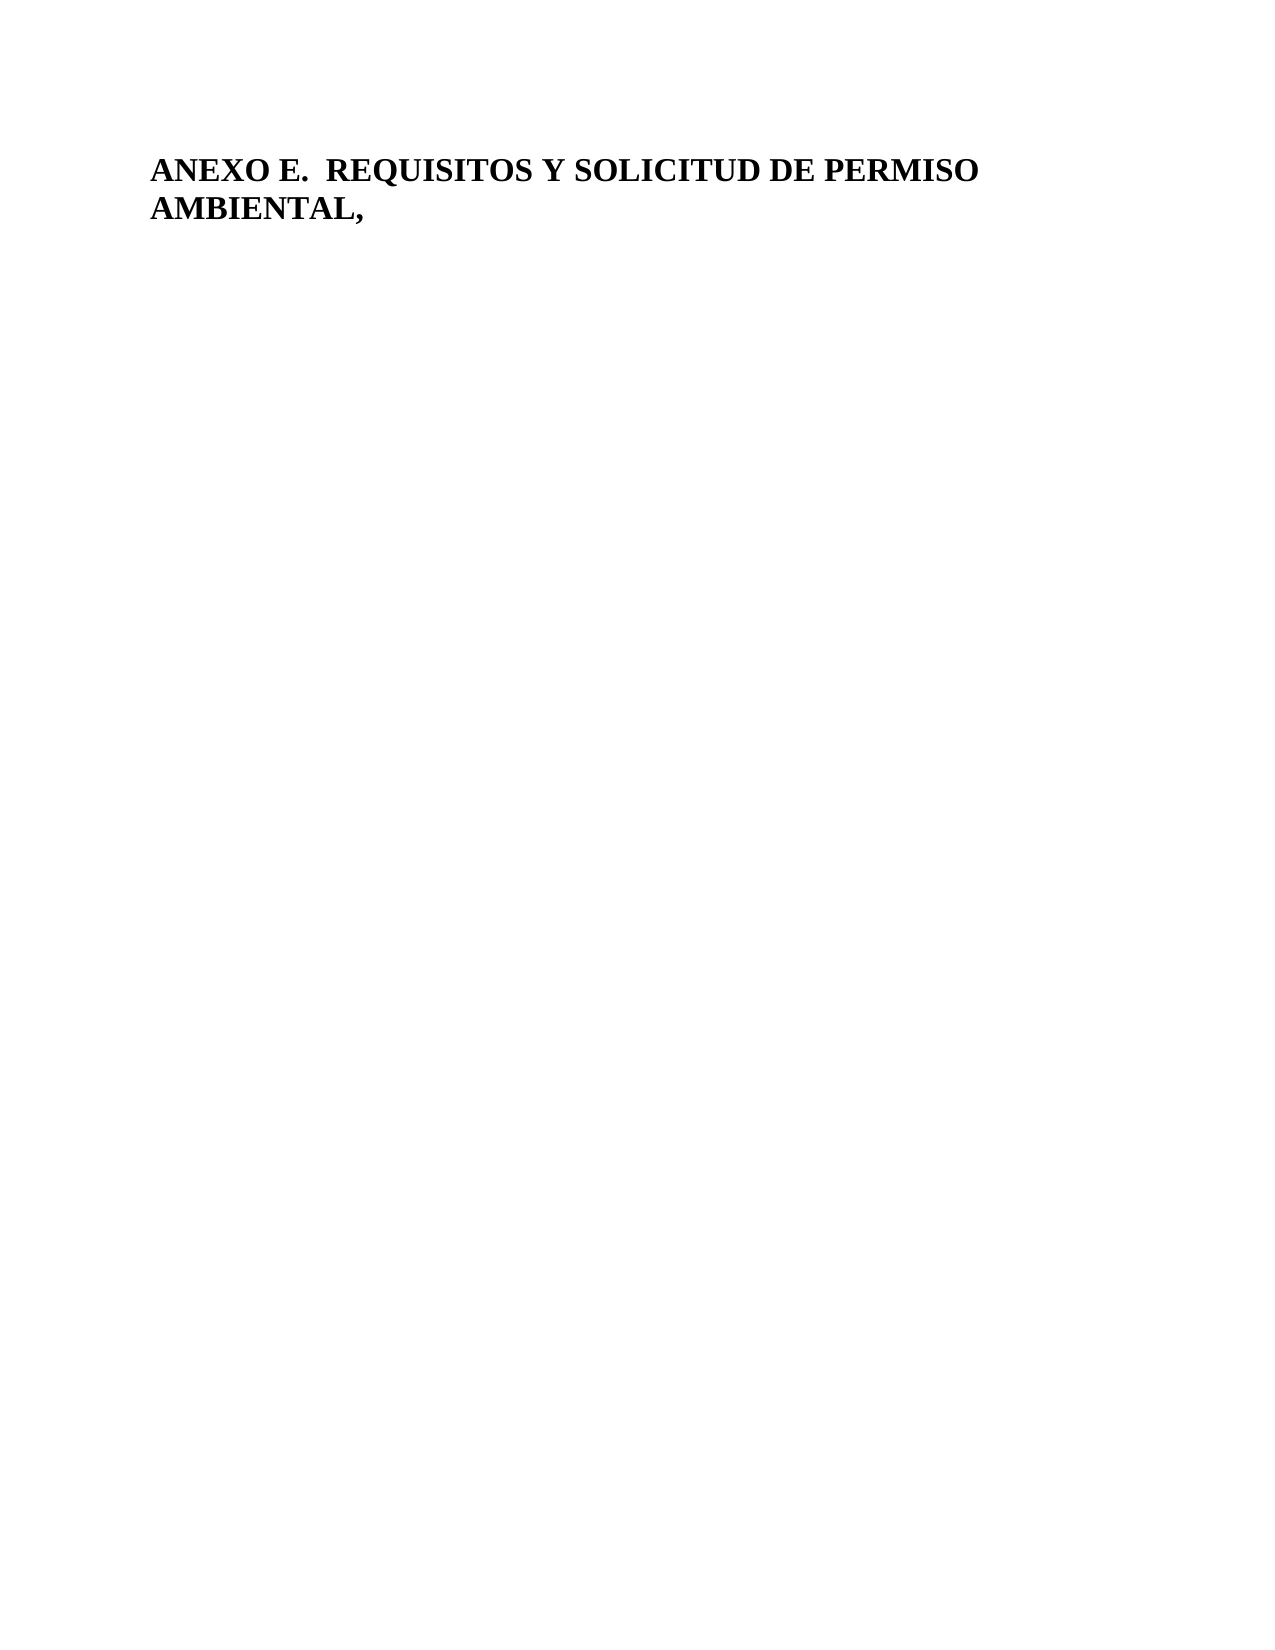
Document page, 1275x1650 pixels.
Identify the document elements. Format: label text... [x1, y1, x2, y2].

text ANEXO E. REQUISITOS Y SOLICITUD DE PERMISO AMBIENTAL, [150, 150, 1125, 227]
